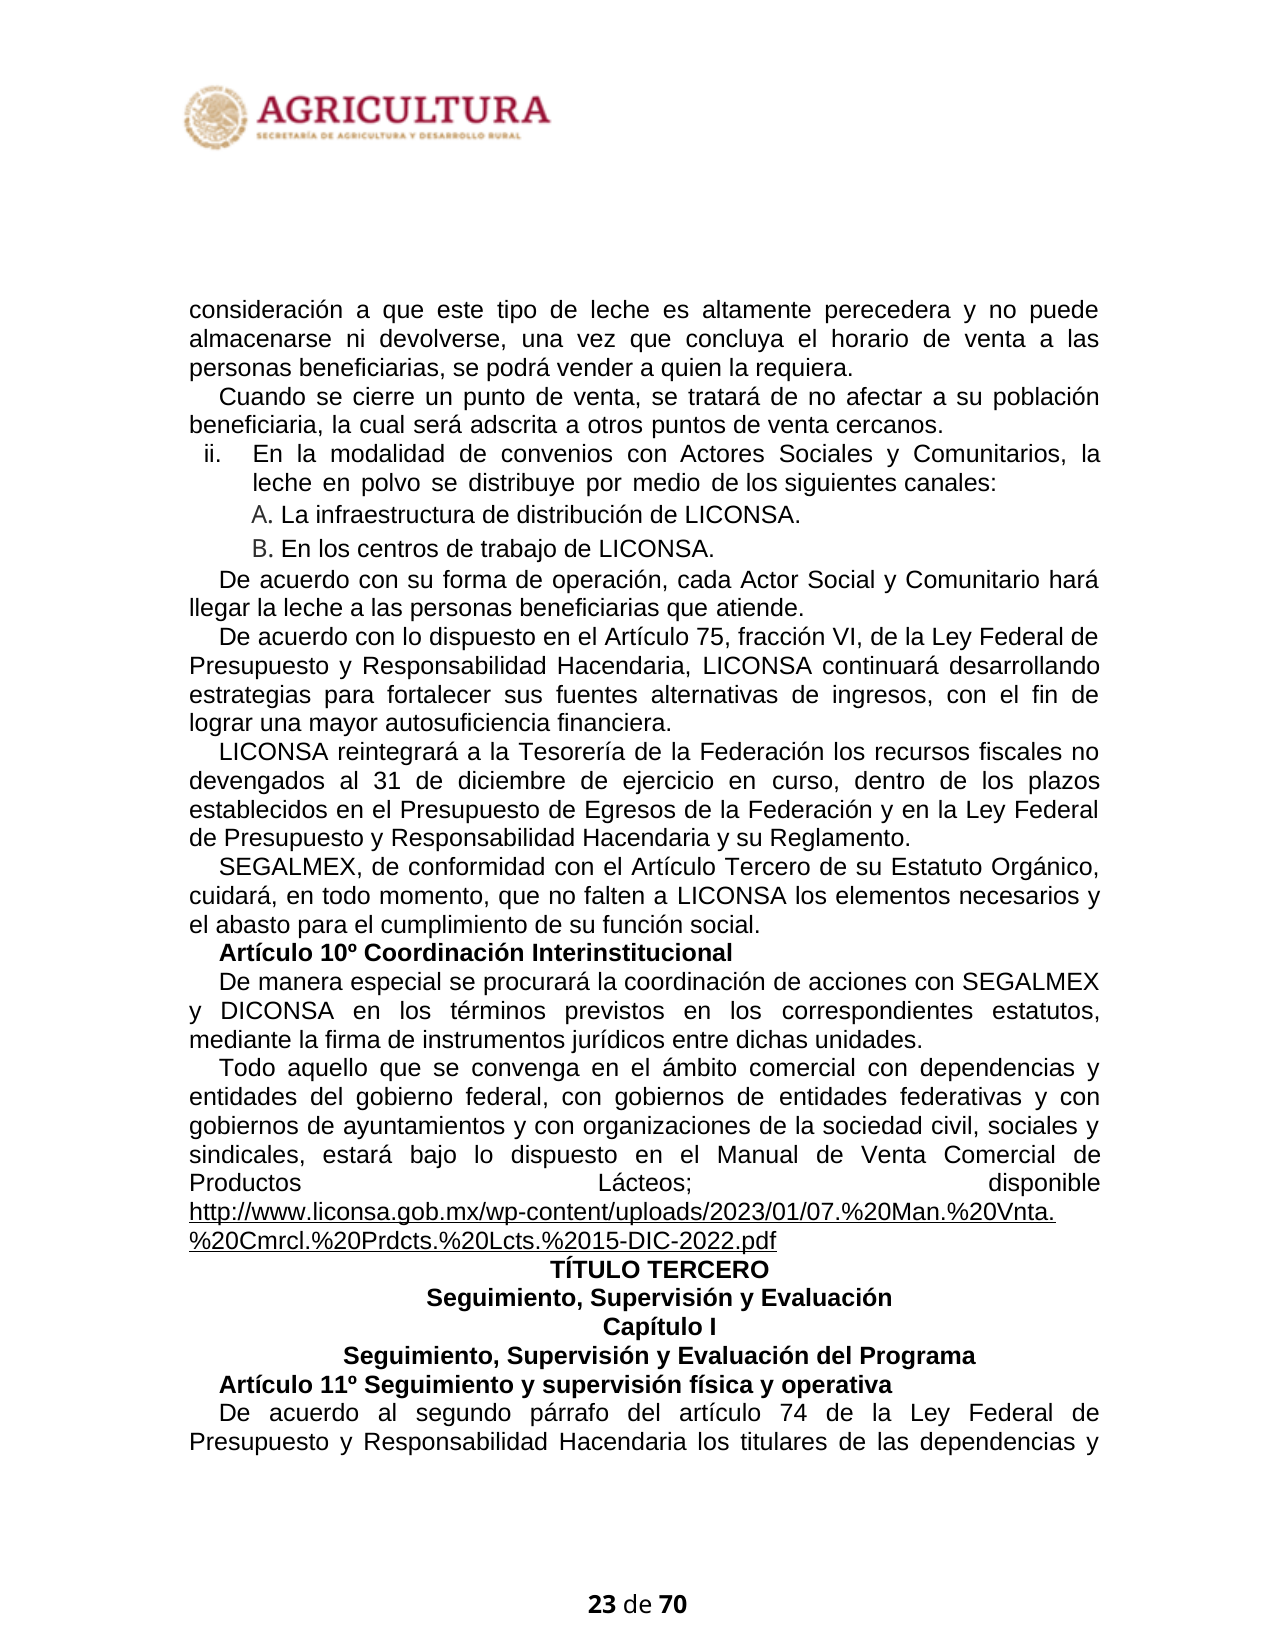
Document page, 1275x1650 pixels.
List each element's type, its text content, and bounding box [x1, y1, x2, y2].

text Seguimiento, Supervisión y Evaluación del Programa [189, 1341, 1101, 1370]
subtitle Artículo 10º Coordinación Interinstitucional [189, 938, 1101, 967]
subtitle Seguimiento, Supervisión y Evaluación [189, 1283, 1101, 1312]
text De manera especial se procurará la coordinación de acciones con SEGALMEX y DICONSA en los términos previstos en los correspondientes estatutos, mediante la firma de instrumentos jurídicos entre dichas unidades. [189, 967, 1101, 1053]
list En la modalidad de convenios con Actores Sociales y Comunitarios, la leche en polvo se distribuye por medio de los siguientes canales: [222, 439, 1101, 497]
text Todo aquello que se convenga en el ámbito comercial con dependencias y entidades del gobierno federal, con gobiernos de entidades federativas y con gobiernos de ayuntamientos y con organizaciones de la sociedad civil, sociales y sindicales, estará bajo lo dispuesto en el Manual de Venta Comercial de Productos Lácteos; disponible http://www.liconsa.gob.mx/wp-content/uploads/2023/01/07.%20Man.%20Vnta.%20Cmrcl.%20Prdcts.%20Lcts.%2015-DIC-2022.pdf [189, 1053, 1101, 1255]
list La infraestructura de distribución de LICONSA. [251, 497, 1101, 531]
text De acuerdo con lo dispuesto en el Artículo 75, fracción VI, de la Ley Federal de Presupuesto y Responsabilidad Hacendaria, LICONSA continuará desarrollando estrategias para fortalecer sus fuentes alternativas de ingresos, con el fin de lograr una mayor autosuficiencia financiera. [189, 622, 1101, 737]
text De acuerdo con su forma de operación, cada Actor Social y Comunitario hará llegar la leche a las personas beneficiarias que atiende. [189, 565, 1101, 622]
list En los centros de trabajo de LICONSA. [251, 531, 1101, 565]
picture [177, 62, 561, 159]
subtitle Artículo 11º Seguimiento y supervisión física y operativa [189, 1370, 1101, 1398]
text Capítulo I [189, 1312, 1101, 1341]
text Cuando se cierre un punto de venta, se tratará de no afectar a su población beneficiaria, la cual será adscrita a otros puntos de venta cercanos. [189, 382, 1101, 439]
text SEGALMEX, de conformidad con el Artículo Tercero de su Estatuto Orgánico, cuidará, en todo momento, que no falten a LICONSA los elementos necesarios y el abasto para el cumplimiento de su función social. [189, 852, 1101, 938]
subtitle TÍTULO TERCERO [189, 1255, 1101, 1283]
text LICONSA reintegrará a la Tesorería de la Federación los recursos fiscales no devengados al 31 de diciembre de ejercicio en curso, dentro de los plazos establecidos en el Presupuesto de Egresos de la Federación y en la Ley Federal de Presupuesto y Responsabilidad Hacendaria y su Reglamento. [189, 737, 1101, 852]
